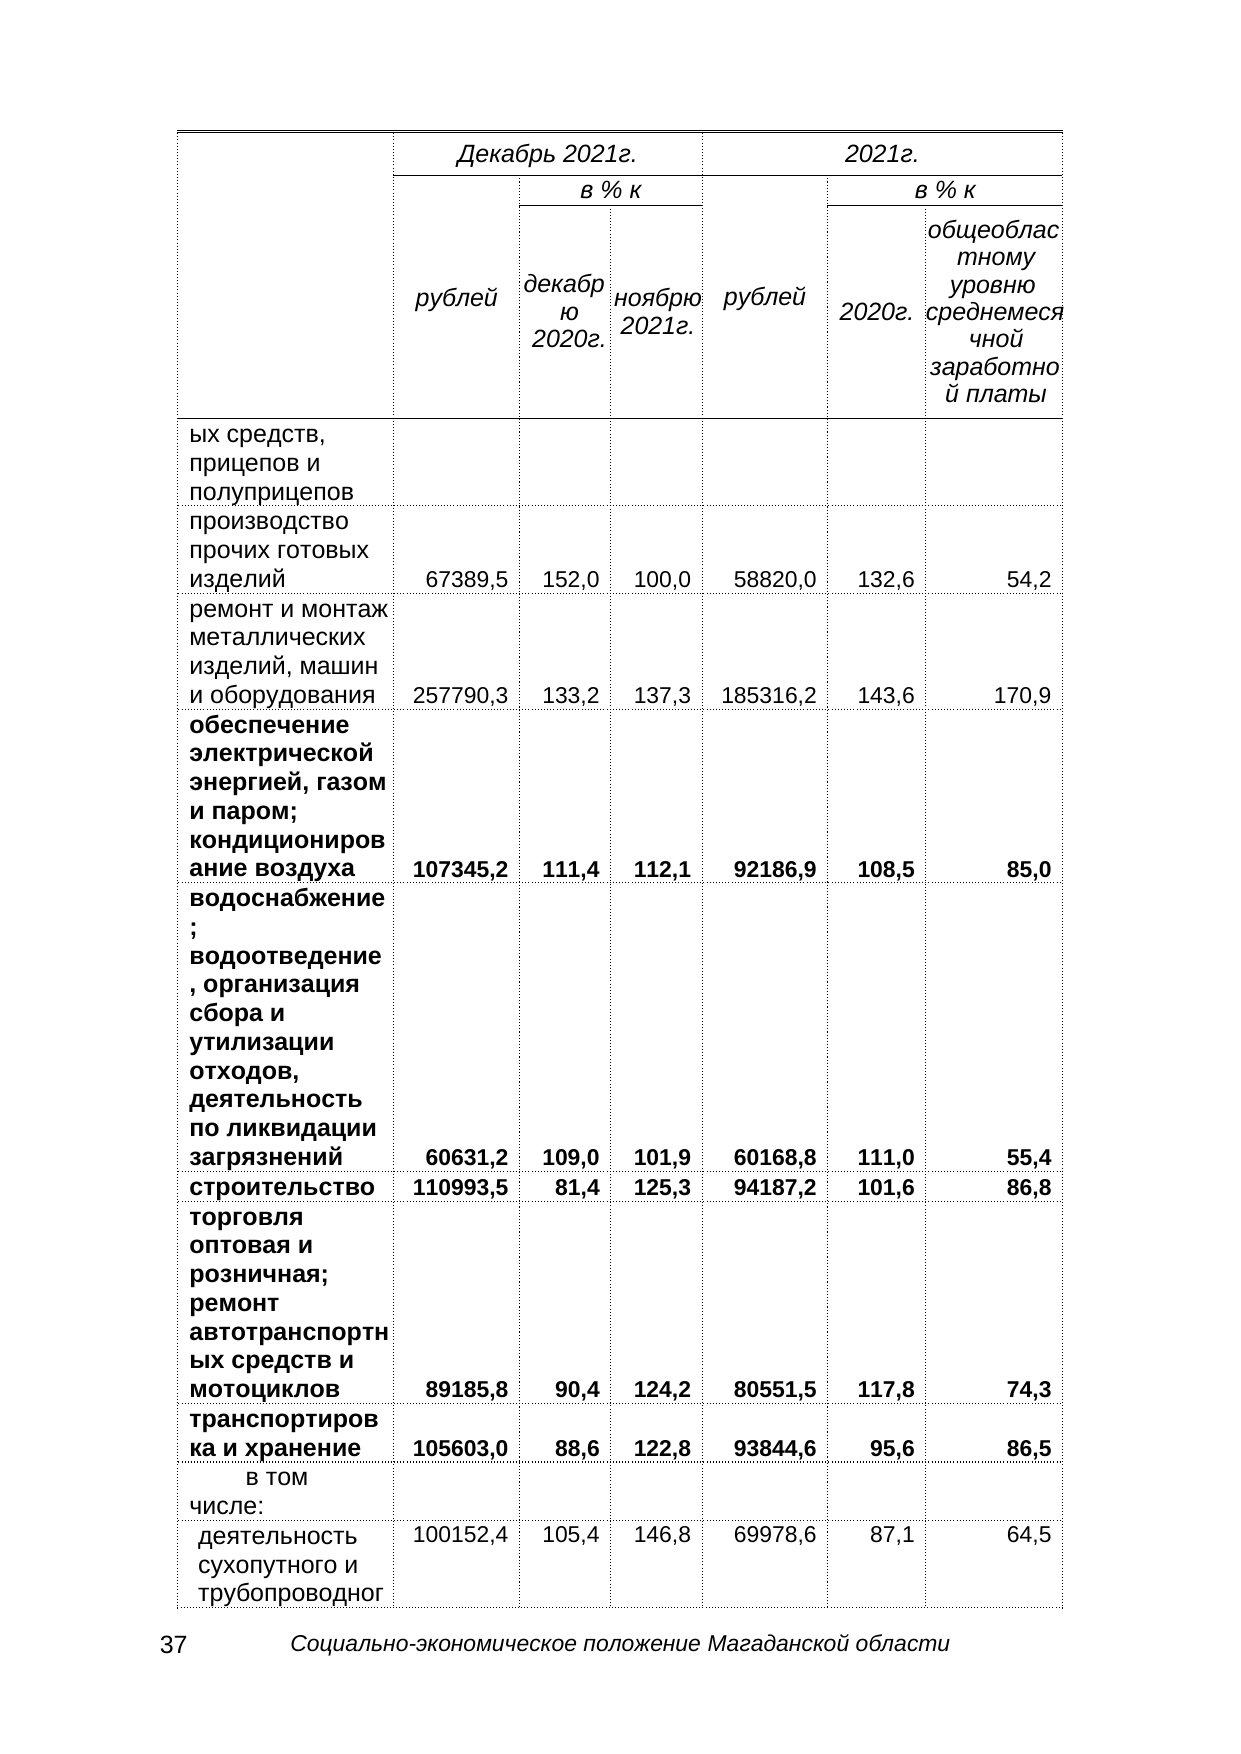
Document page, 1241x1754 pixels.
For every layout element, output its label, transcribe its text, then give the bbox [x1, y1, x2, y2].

table_header Декабрь 2021г. [394, 133, 702, 175]
table_cell в % к [828, 176, 1062, 205]
table_header [178, 133, 394, 418]
table_cell общеобластному уровню среднемесячной заработной платы [926, 206, 1062, 418]
table_cell рублей [702, 176, 828, 418]
table_cell рублей [394, 176, 519, 418]
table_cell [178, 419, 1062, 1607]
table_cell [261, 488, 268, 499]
table_cell декабрю 2020г. [519, 206, 611, 418]
table_cell в % к [519, 176, 702, 205]
table_cell ноябрю 2021г. [611, 206, 702, 418]
table_header 2021г. [702, 133, 1062, 175]
table_cell 2020г. [828, 206, 926, 418]
